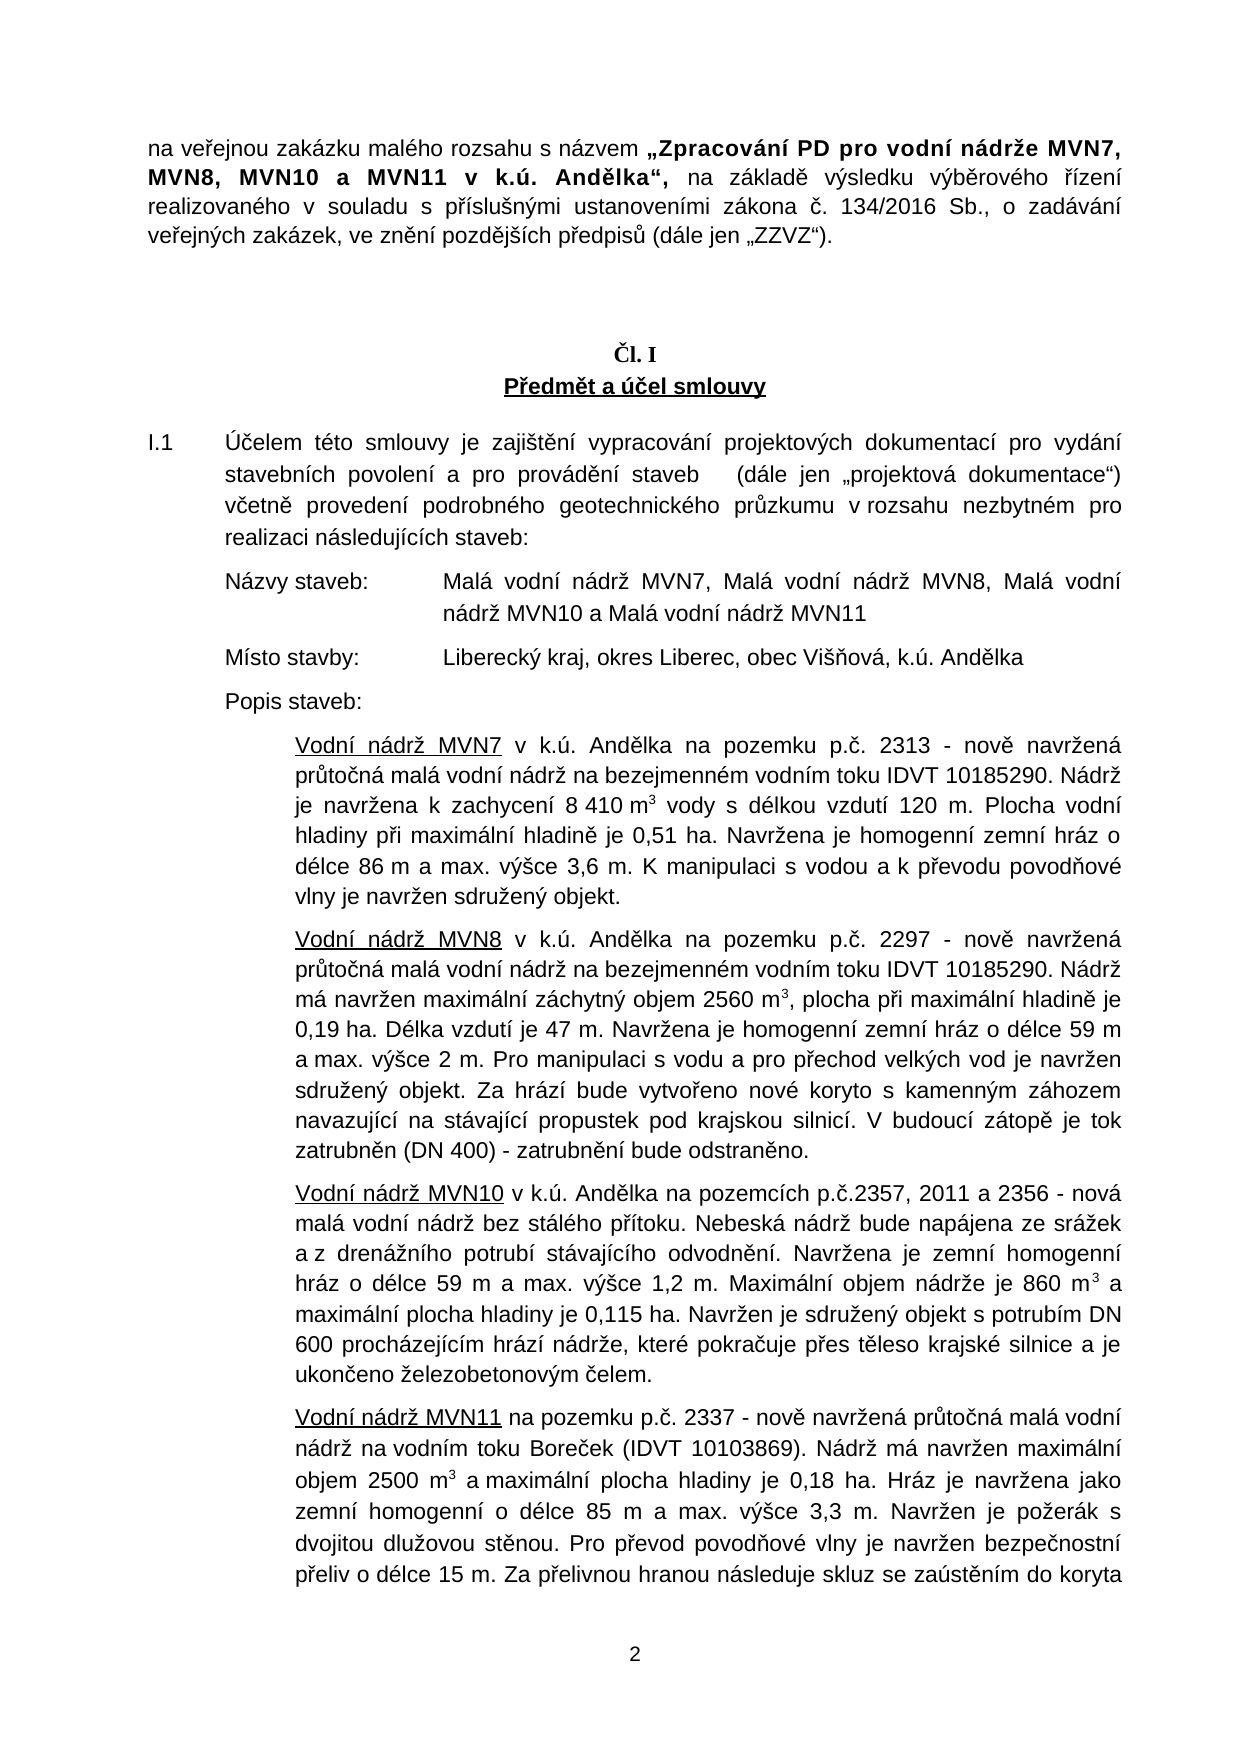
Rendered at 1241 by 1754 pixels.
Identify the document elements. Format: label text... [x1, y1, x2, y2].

text Vodní nádrž MVN10 v k.ú. Andělka na pozemcích p.č.2357, 2011 a 2356 - nová malá vodní nádrž bez stálého přítoku. Nebeská nádrž bude napájena ze srážek a z drenážního potrubí stávajícího odvodnění. Navržena je zemní homogenní hráz o délce 59 m a max. výšce 1,2 m. Maximální objem nádrže je 860 m3 a maximální plocha hladiny je 0,115 ha. Navržen je sdružený objekt s potrubím DN 600 procházejícím hrází nádrže, které pokračuje přes těleso krajské silnice a je ukončeno železobetonovým čelem. [295, 1180, 1122, 1387]
list Popis staveb: [224, 688, 1122, 714]
text Vodní nádrž MVN7 v k.ú. Andělka na pozemku p.č. 2313 - nově navržená průtočná malá vodní nádrž na bezejmenném vodním toku IDVT 10185290. Nádrž je navržena k zachycení 8 410 m3 vody s délkou vzdutí 120 m. Plocha vodní hladiny při maximální hladině je 0,51 ha. Navržena je homogenní zemní hráz o délce 86 m a max. výšce 3,6 m. K manipulaci s vodou a k převodu povodňové vlny je navržen sdružený objekt. [295, 732, 1122, 909]
list Místo stavby: Liberecký kraj, okres Liberec, obec Višňová, k.ú. Andělka [224, 644, 1122, 670]
text Předmět a účel smlouvy [148, 341, 1122, 399]
list Názvy staveb: Malá vodní nádrž MVN7, Malá vodní nádrž MVN8, Malá vodní nádrž MVN10 a Malá vodní nádrž MVN11 [224, 568, 1122, 626]
text Vodní nádrž MVN8 v k.ú. Andělka na pozemku p.č. 2297 - nově navržená průtočná malá vodní nádrž na bezejmenném vodním toku IDVT 10185290. Nádrž má navržen maximální záchytný objem 2560 m3, plocha při maximální hladině je 0,19 ha. Délka vzdutí je 47 m. Navržena je homogenní zemní hráz o délce 59 m a max. výšce 2 m. Pro manipulaci s vodu a pro přechod velkých vod je navržen sdružený objekt. Za hrází bude vytvořeno nové koryto s kamenným záhozem navazující na stávající propustek pod krajskou silnicí. V budoucí zátopě je tok zatrubněn (DN 400) - zatrubnění bude odstraněno. [295, 926, 1122, 1163]
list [295, 1404, 1122, 1588]
text na veřejnou zakázku malého rozsahu s názvem „Zpracování PD pro vodní nádrže MVN7, MVN8, MVN10 a MVN11 v k.ú. Andělka“, na základě výsledku výběrového řízení realizovaného v souladu s příslušnými ustanoveními zákona č. 134/2016 Sb., o zadávání veřejných zakázek, ve znění pozdějších předpisů (dále jen „ZZVZ“). [148, 133, 1122, 249]
list Účelem této smlouvy je zajištění vypracování projektových dokumentací pro vydání stavebních povolení a pro provádění staveb (dále jen „projektová dokumentace“) včetně provedení podrobného geotechnického průzkumu v rozsahu nezbytném pro realizaci následujících staveb: [148, 429, 1122, 550]
